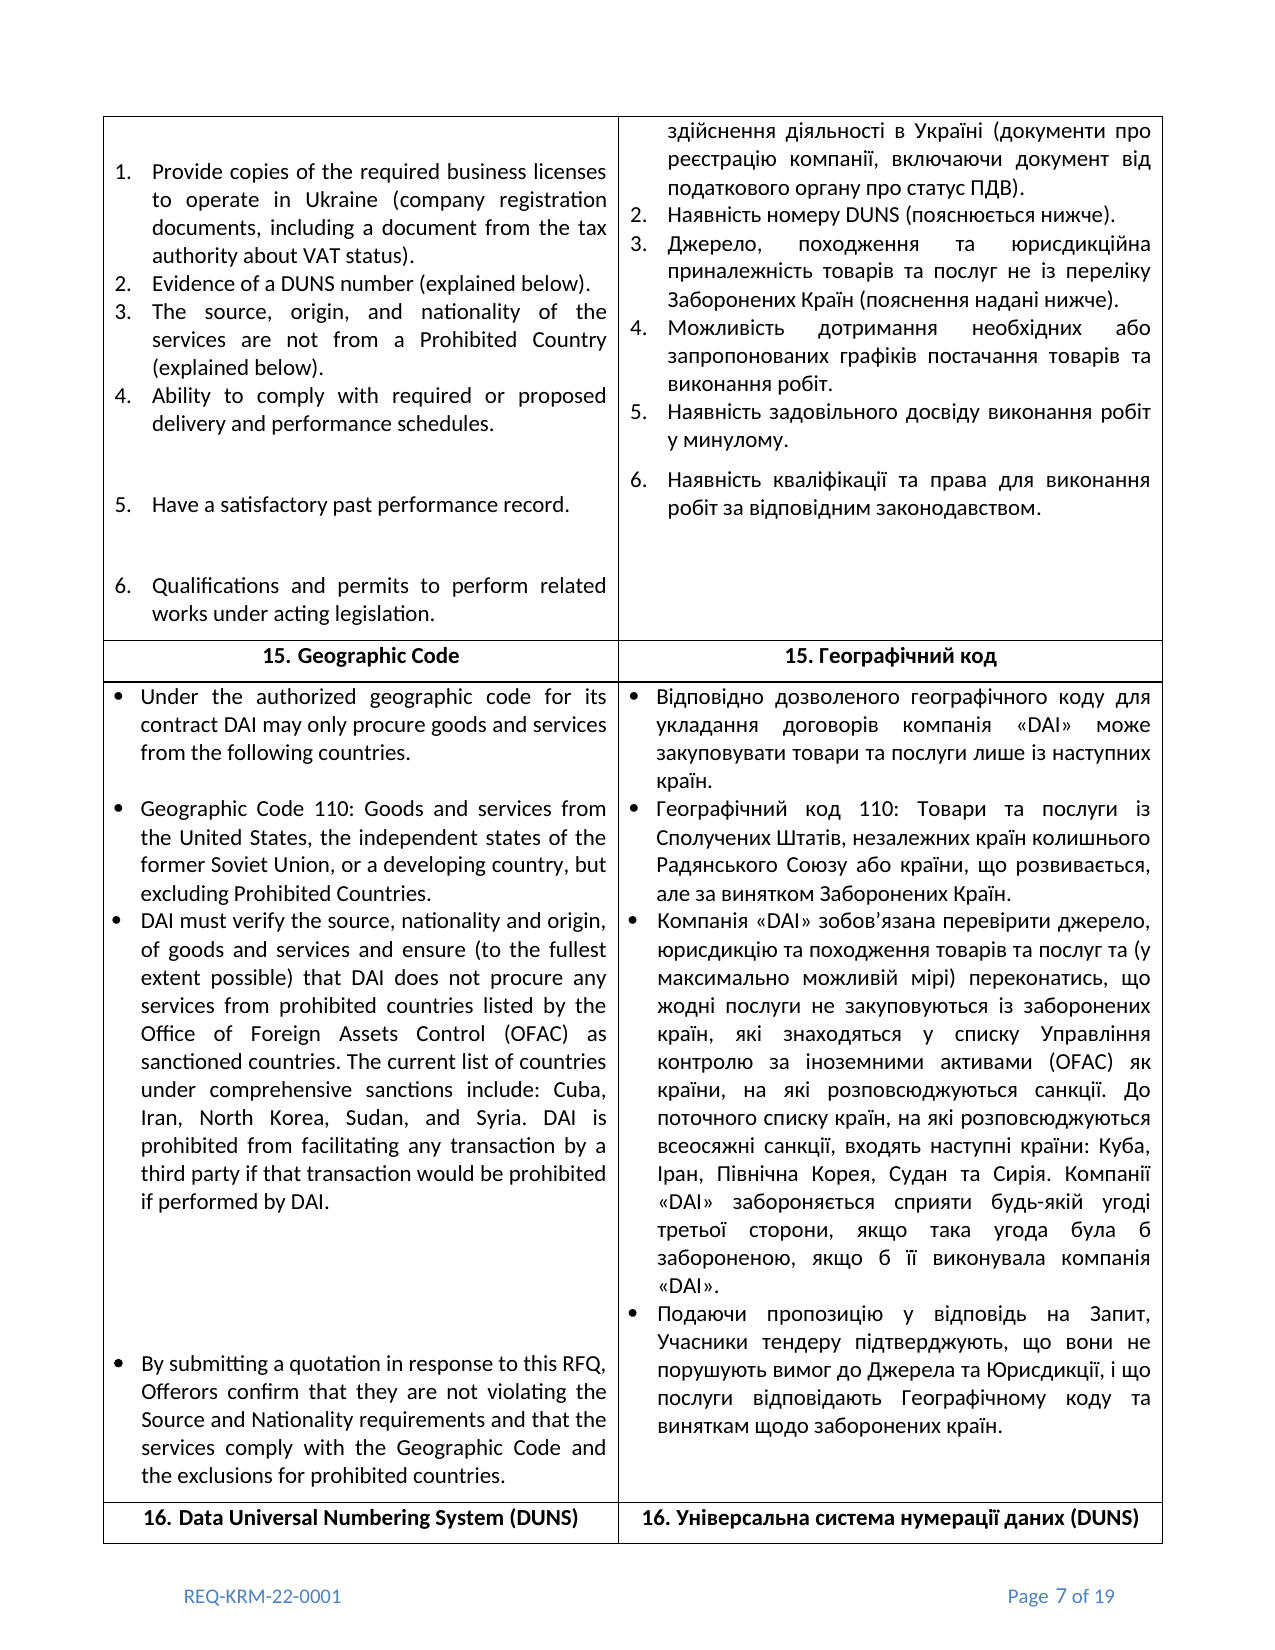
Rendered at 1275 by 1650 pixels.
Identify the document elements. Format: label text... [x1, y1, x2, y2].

table_cell 15. Географічний код [619, 641, 1162, 681]
table_cell Under the authorized geographic code for its contract DAI may only procure goods and services from the following countries. Geographic Code 110: Goods and services from the United States, the independent states of the former Soviet Union, or a developing country, but excluding Prohibited Countries. DAI must verify the source, nationality and origin, of goods and services and ensure (to the fullest extent possible) that DAI does not procure any services from prohibited countries listed by the Office of Foreign Assets Control (OFAC) as sanctioned countries. The current list of countries under comprehensive sanctions include: Cuba, Iran, North Korea, Sudan, and Syria. DAI is prohibited from facilitating any transaction by a third party if that transaction would be prohibited if performed by DAI. By submitting a quotation in response to this RFQ, Offerors confirm that they are not violating the Source and Nationality requirements and that the services comply with the Geographic Code and the exclusions for prohibited countries. [104, 683, 618, 1502]
table_cell 16. Універсальна система нумерації даних (DUNS) [619, 1503, 1162, 1543]
table_cell Geographic Code [104, 641, 618, 681]
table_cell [619, 117, 1162, 640]
table_cell Data Universal Numbering System (DUNS) [104, 1503, 618, 1543]
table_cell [104, 117, 618, 640]
table_cell Відповідно дозволеного географічного коду для укладання договорів компанія «DAI» може закуповувати товари та послуги лише із наступних країн. Географічний код 110: Товари та послуги із Сполучених Штатів, незалежних країн колишнього Радянського Союзу або країни, що розвивається, але за винятком Заборонених Країн. Компанія «DAI» зобов’язана перевірити джерело, юрисдикцію та походження товарів та послуг та (у максимально можливій мірі) переконатись, що жодні послуги не закуповуються із заборонених країн, які знаходяться у списку Управління контролю за іноземними активами (OFAC) як країни, на які розповсюджуються санкції. До поточного списку країн, на які розповсюджуються всеосяжні санкції, входять наступні країни: Куба, Іран, Північна Корея, Судан та Сирія. Компанії «DAI» забороняється сприяти будь-якій угоді третьої сторони, якщо така угода була б забороненою, якщо б її виконувала компанія «DAI». Подаючи пропозицію у відповідь на Запит, Учасники тендеру підтверджують, що вони не порушують вимог до Джерела та Юрисдикції, і що послуги відповідають Географічному коду та виняткам щодо заборонених країн. [619, 683, 1162, 1502]
